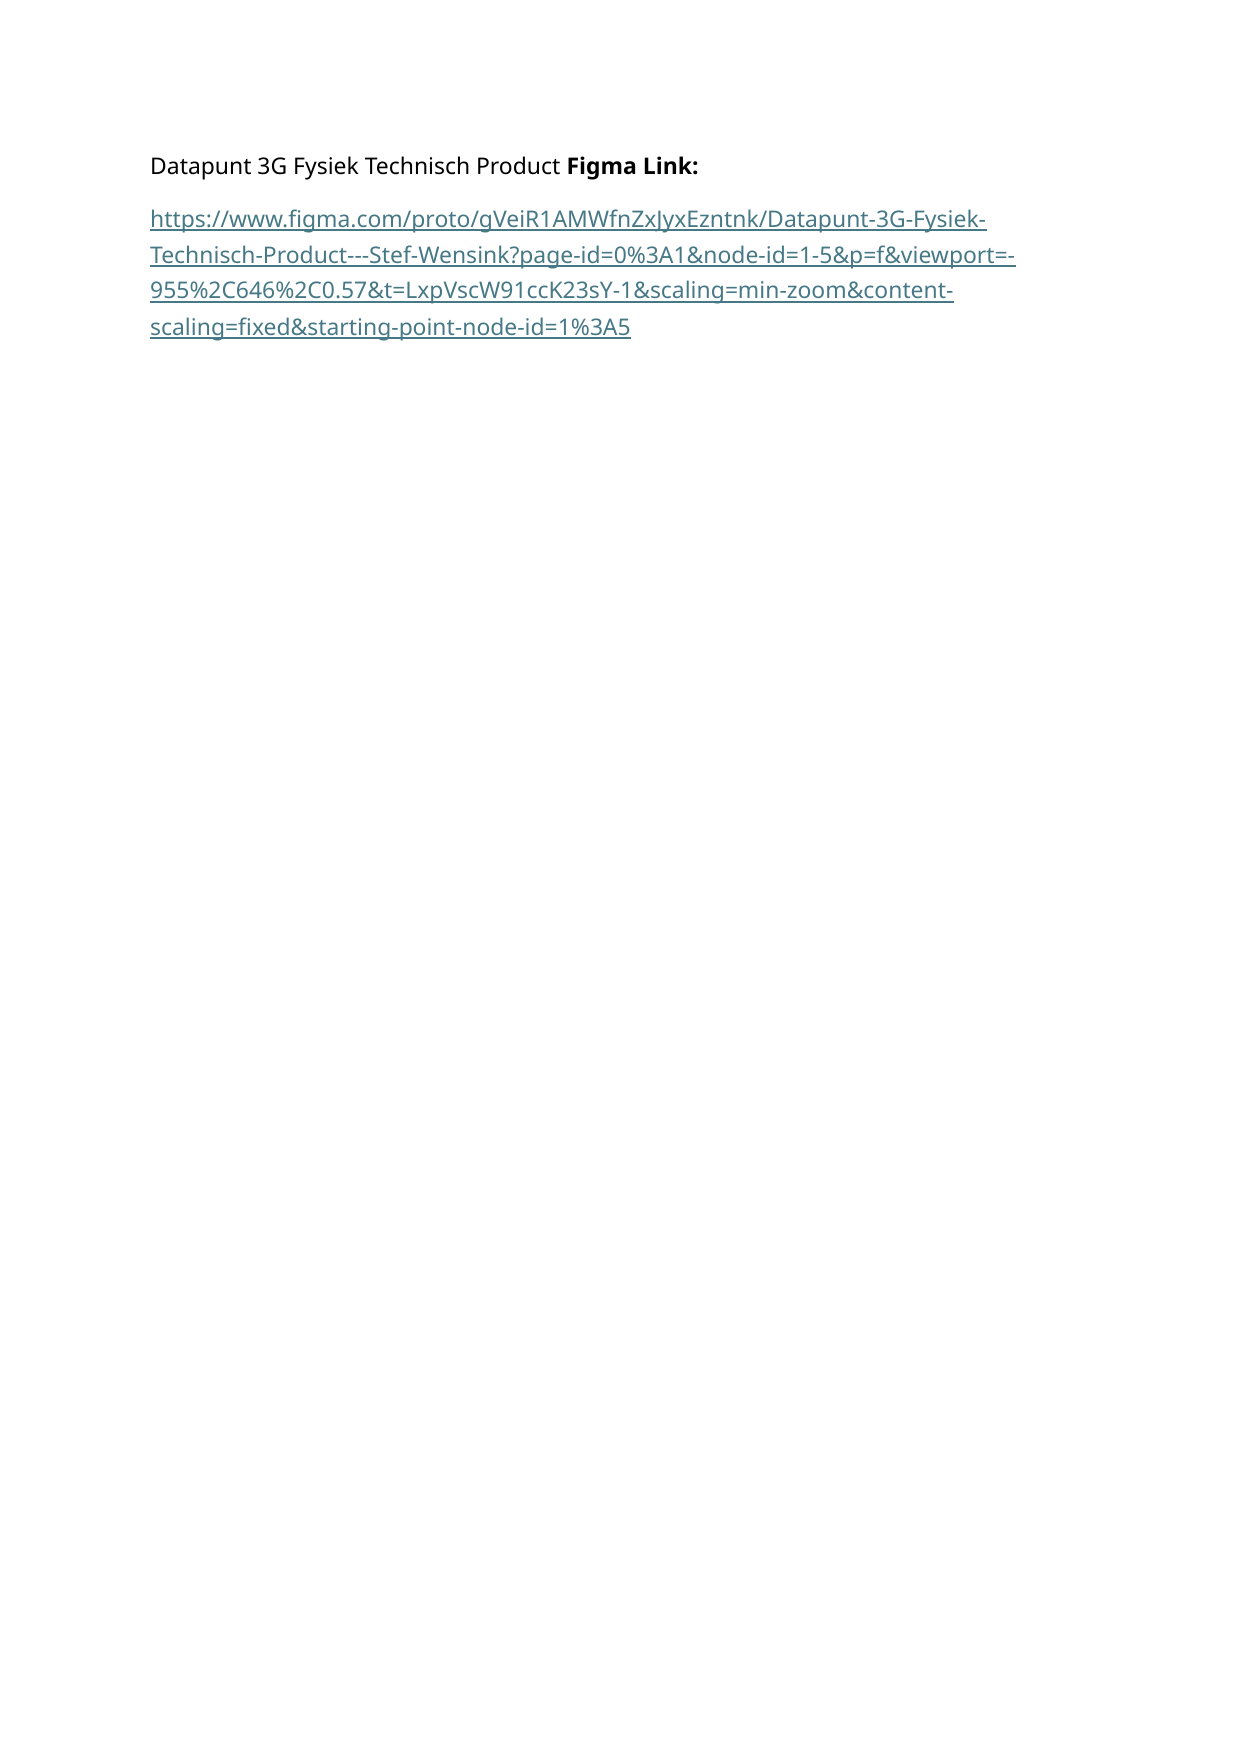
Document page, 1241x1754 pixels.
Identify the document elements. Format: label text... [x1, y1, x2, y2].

text Datapunt 3G Fysiek Technisch Product Figma Link: [150, 150, 1090, 181]
text https://www.figma.com/proto/gVeiR1AMWfnZxJyxEzntnk/Datapunt-3G-Fysiek-Technisch-Product---Stef-Wensink?page-id=0%3A1&node-id=1-5&p=f&viewport=-955%2C646%2C0.57&t=LxpVscW91ccK23sY-1&scaling=min-zoom&content-scaling=fixed&starting-point-node-id=1%3A5 [150, 203, 1090, 342]
